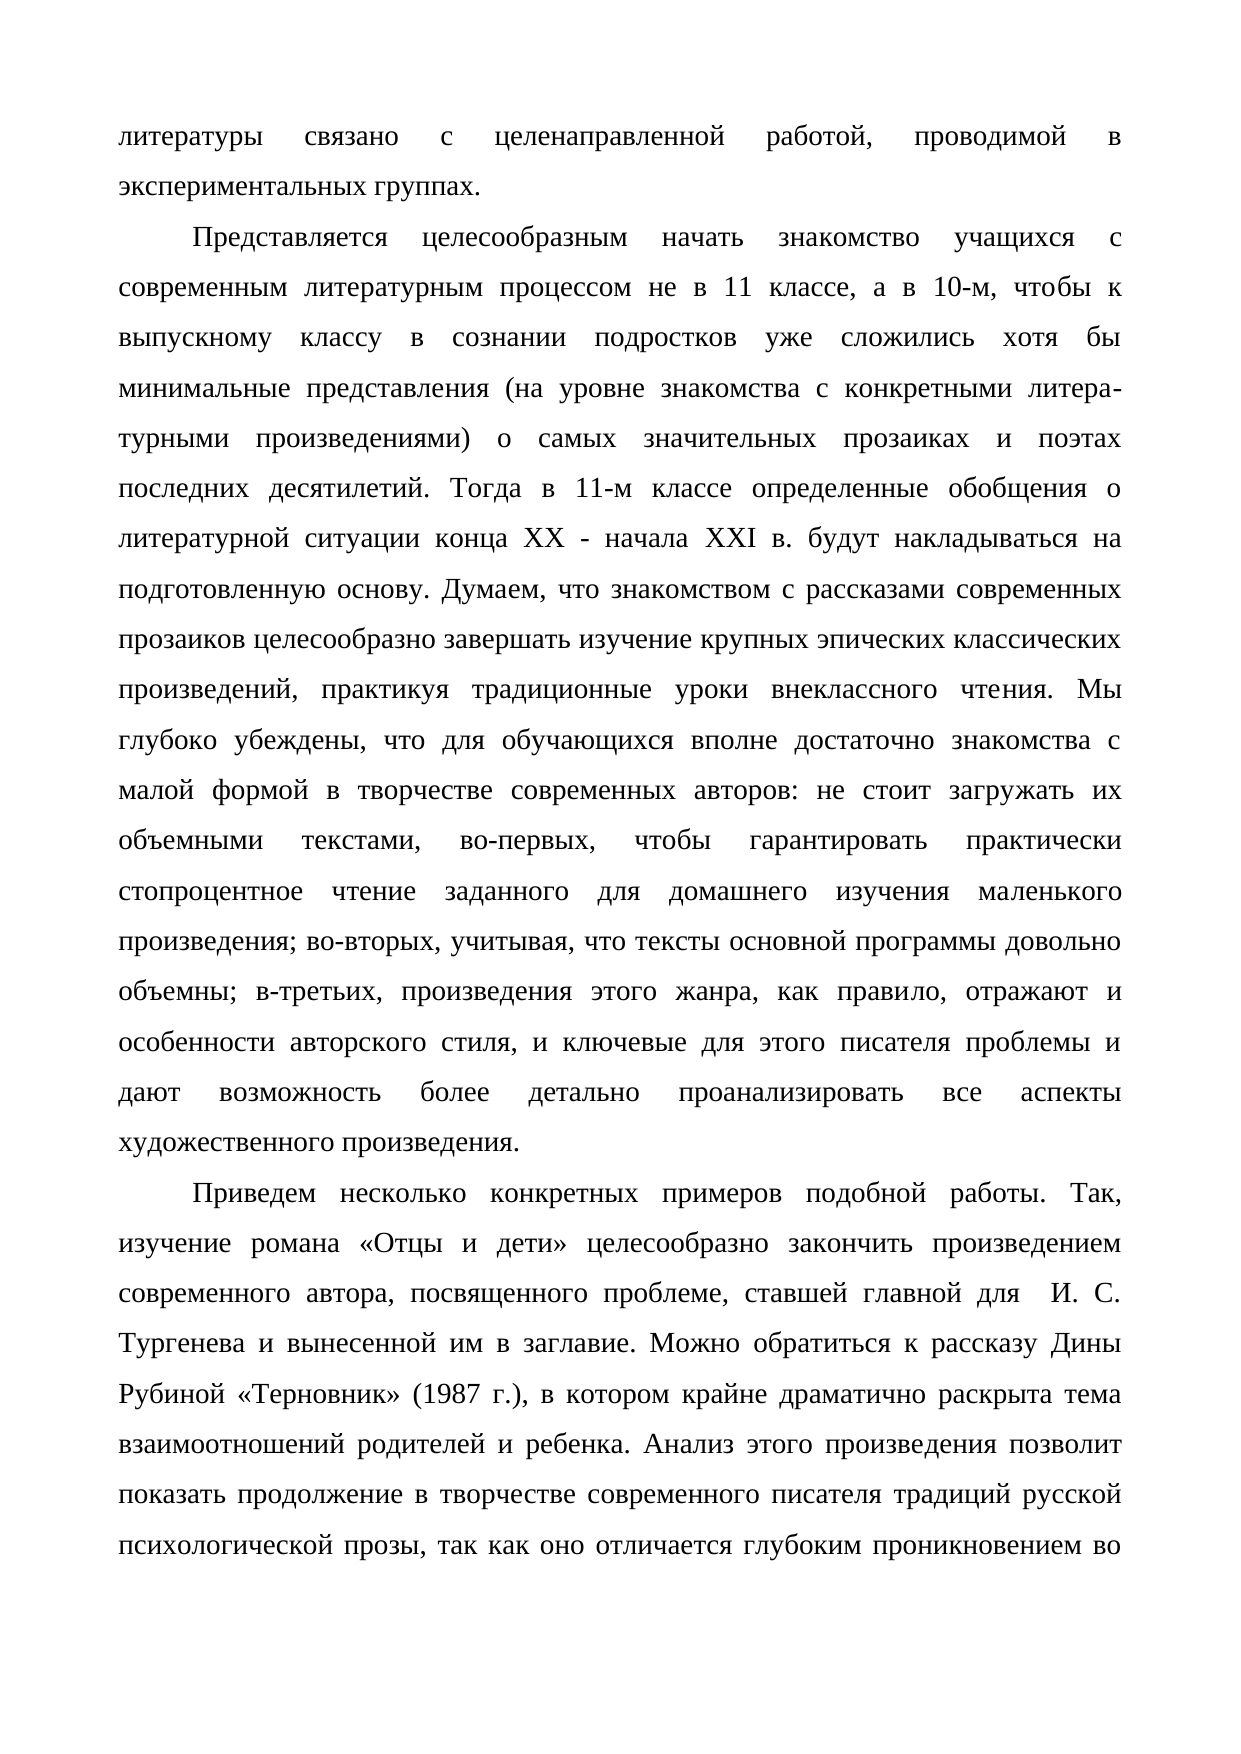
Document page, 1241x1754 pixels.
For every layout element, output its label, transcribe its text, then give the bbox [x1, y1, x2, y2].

text Представляется целесообразным начать знакомство учащихся с современным литературным процессом не в 11 классе, а в 10-м, чтобы к выпускному классу в сознании подростков уже сложились хотя бы минимальные представления (на уровне знакомства с конкретными литературными произведениями) о самых значительных прозаиках и поэтах последних десятилетий. Тогда в 11-м классе определенные обобщения о литературной ситуации конца ХХ - начала XXI в. будут накладываться на подготовленную основу. Думаем, что знакомством с рассказами современных прозаиков целесообразно завершать изучение крупных эпических классических произведений, практикуя традиционные уроки внеклассного чтения. Мы глубоко убеждены, что для обучающихся вполне достаточно знакомства с малой формой в творчестве современных авторов: не стоит загружать их объемными текстами, во-первых, чтобы гарантировать практически стопроцентное чтение заданного для домашнего изучения маленького произведения; во-вторых, учитывая, что тексты основной программы довольно объемны; в-третьих, произведения этого жанра, как правило, отражают и особенности авторского стиля, и ключевые для этого писателя проблемы и дают возможность более детально проанализировать все аспекты художественного произведения. [118, 219, 1122, 1158]
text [118, 1175, 1122, 1560]
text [118, 118, 1122, 202]
